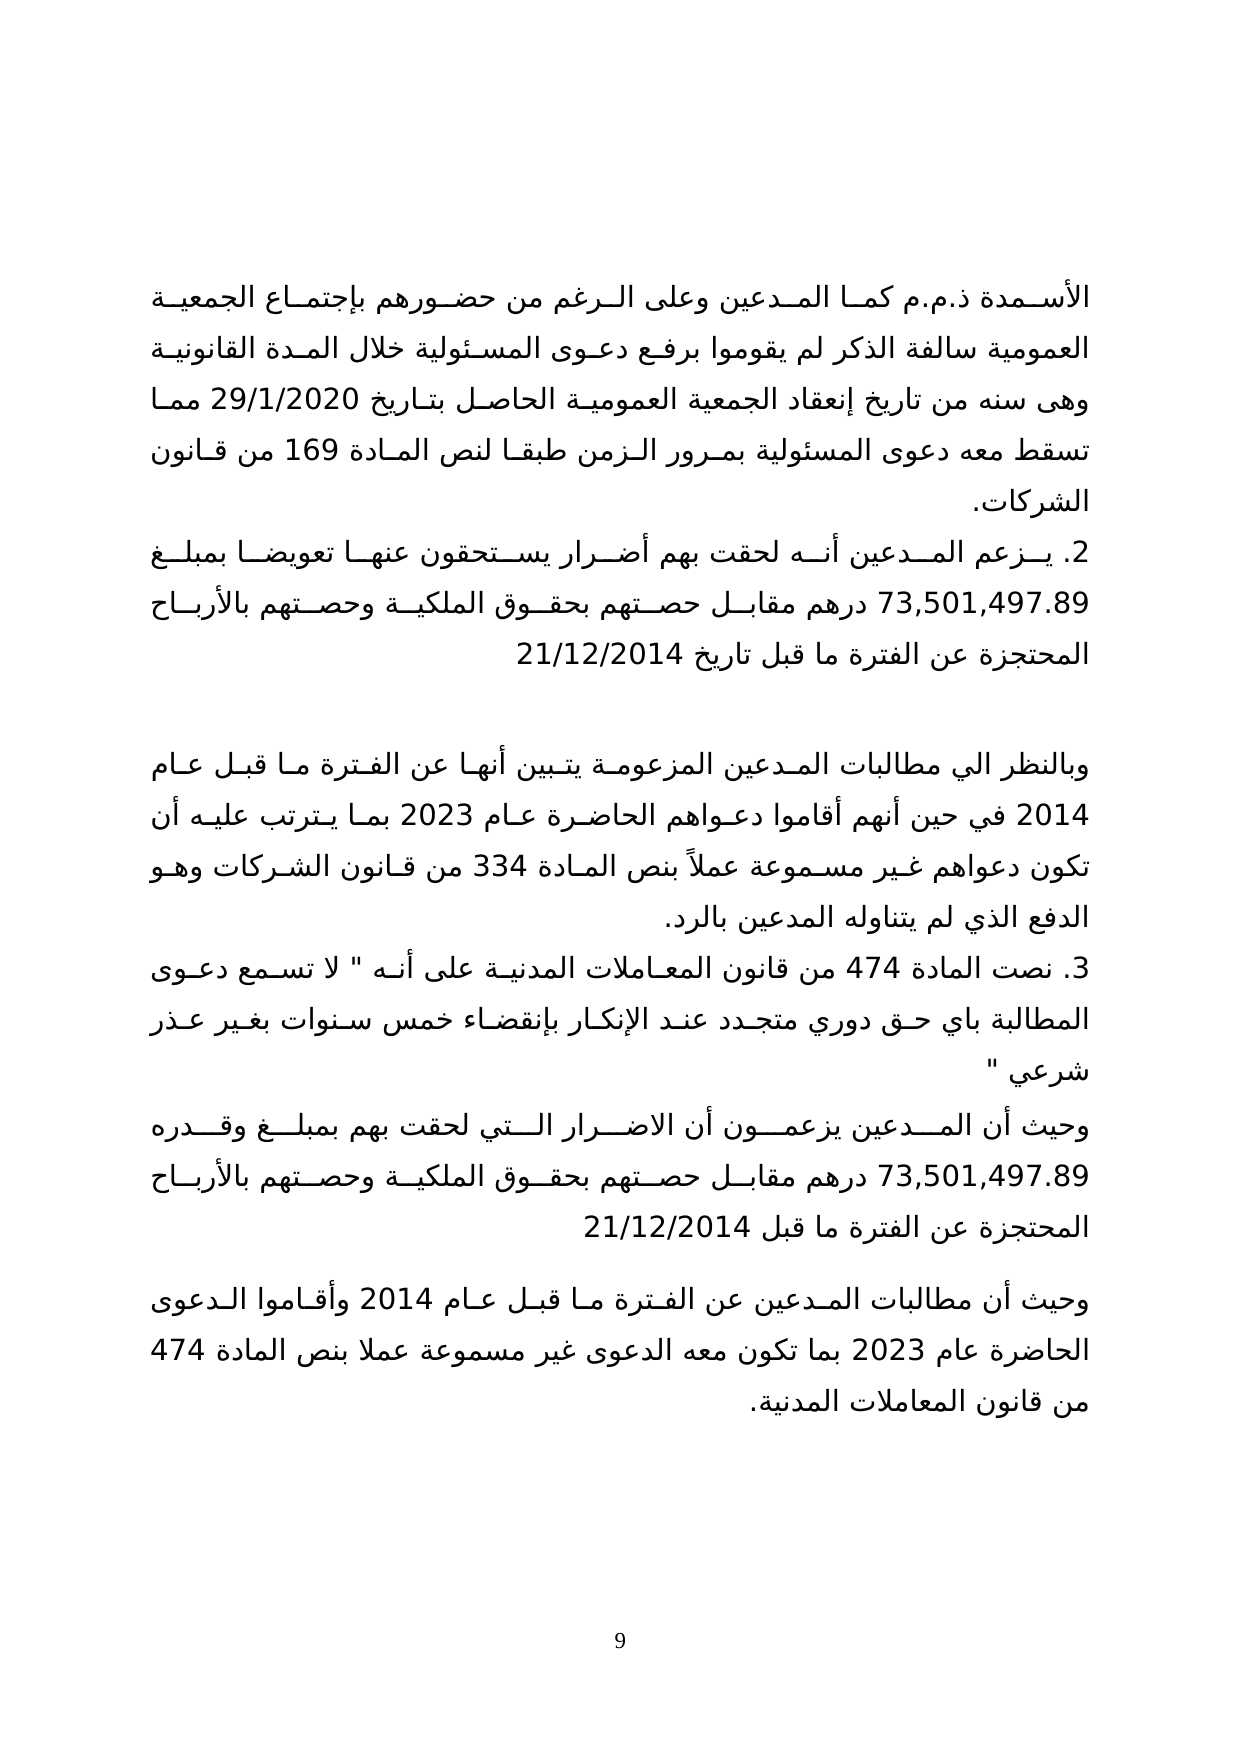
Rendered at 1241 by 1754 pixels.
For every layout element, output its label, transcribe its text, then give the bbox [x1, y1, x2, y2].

text وحيث أن المدعين يزعمون أن الاضرار التي لحقت بهم بمبلغ وقدره 73,501,497.89 درهم مقابل حصتهم بحقوق الملكية وحصتهم بالأرباح المحتجزة عن الفترة ما قبل 21/12/2014 [150, 1108, 1090, 1244]
text 3. نصت المادة 474 من قانون المعاملات المدنية على أنه " لا تسمع دعوى المطالبة باي حق دوري متجدد عند الإنكار بإنقضاء خمس سنوات بغير عذر شرعي " [150, 951, 1090, 1087]
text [150, 281, 1090, 518]
text وحيث أن مطالبات المدعين عن الفترة ما قبل عام 2014 وأقاموا الدعوى الحاضرة عام 2023 بما تكون معه الدعوى غير مسموعة عملا بنص المادة 474 من قانون المعاملات المدنية. [150, 1282, 1090, 1418]
text 2. يزعم المدعين أنه لحقت بهم أضرار يستحقون عنها تعويضا بمبلغ 73,501,497.89 درهم مقابل حصتهم بحقوق الملكية وحصتهم بالأرباح المحتجزة عن الفترة ما قبل تاريخ 21/12/2014 [150, 535, 1090, 671]
text وبالنظر الي مطالبات المدعين المزعومة يتبين أنها عن الفترة ما قبل عام 2014 في حين أنهم أقاموا دعواهم الحاضرة عام 2023 بما يترتب عليه أن تكون دعواهم غير مسموعة عملاً بنص المادة 334 من قانون الشركات وهو الدفع الذي لم يتناوله المدعين بالرد. [150, 748, 1090, 934]
